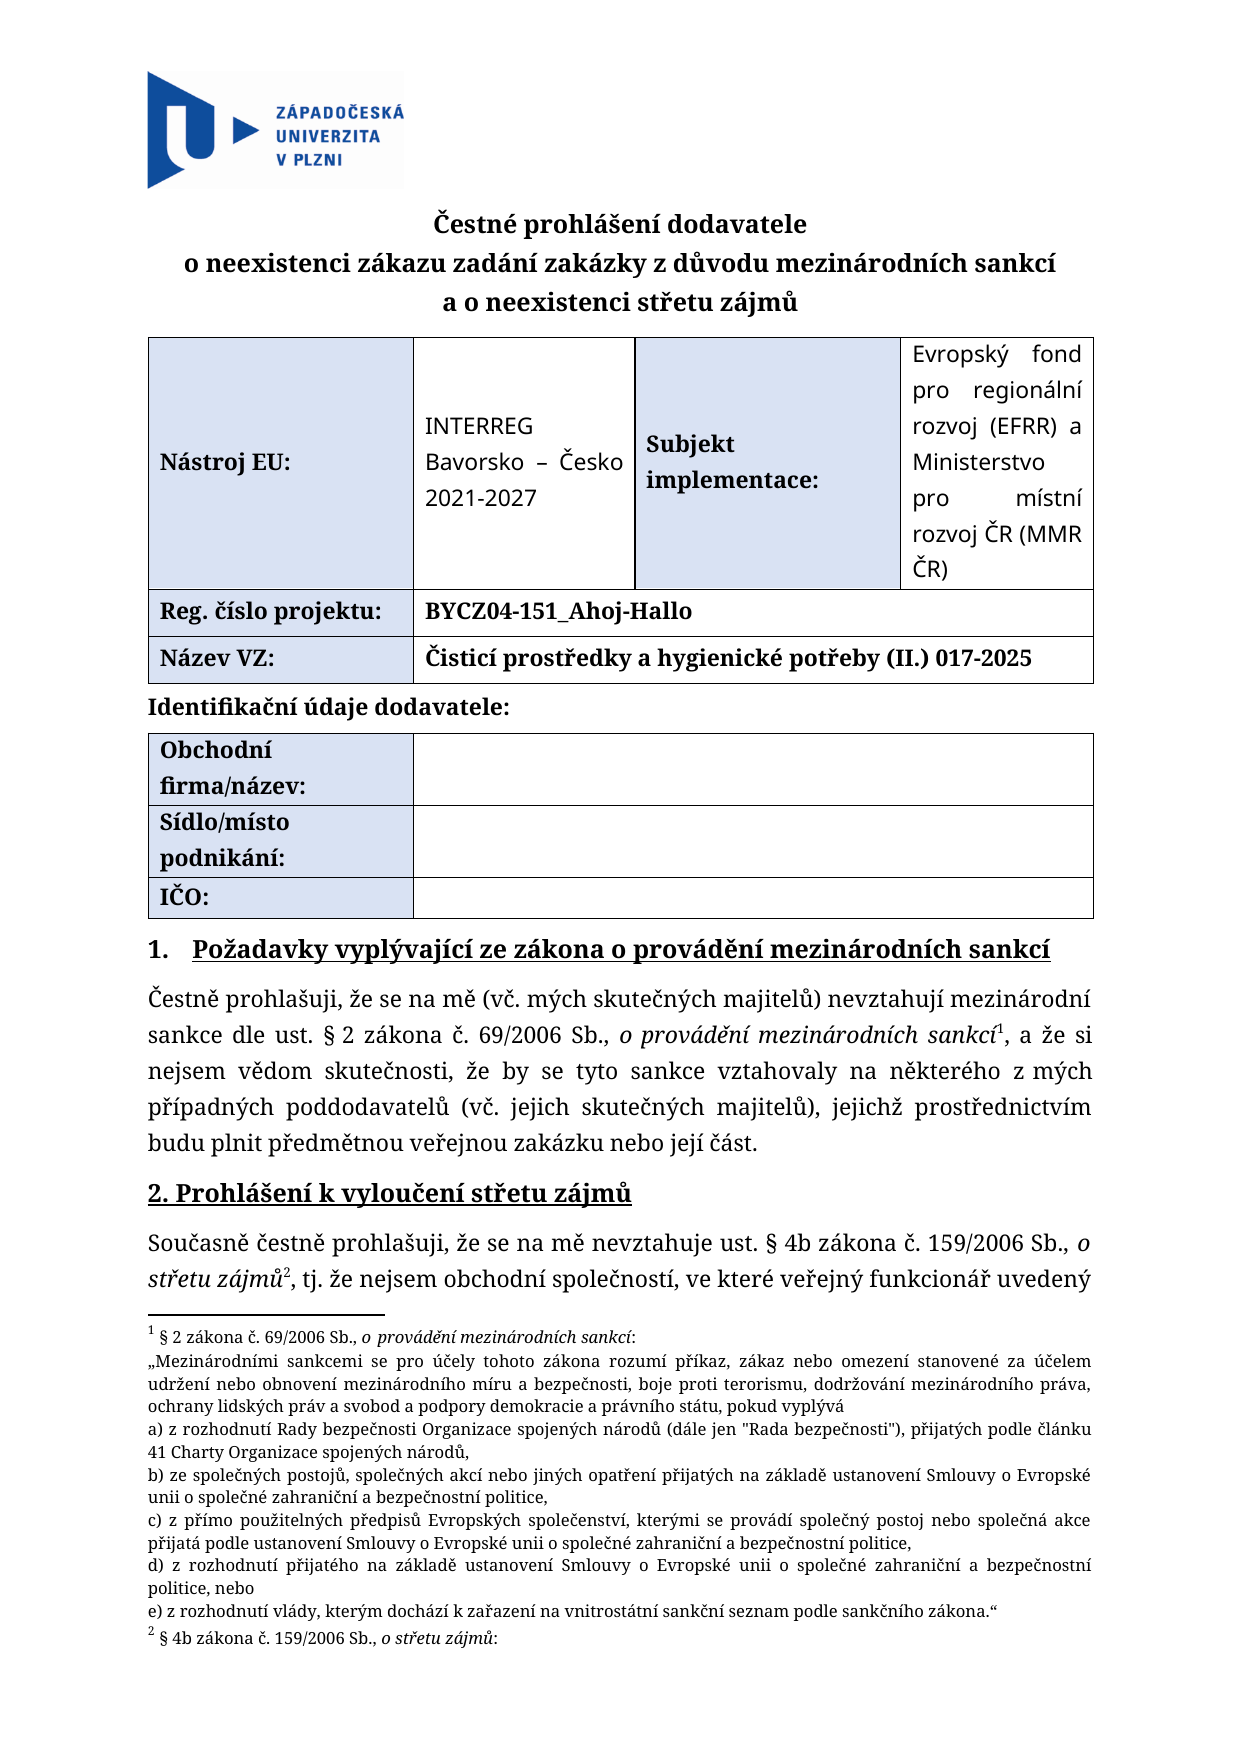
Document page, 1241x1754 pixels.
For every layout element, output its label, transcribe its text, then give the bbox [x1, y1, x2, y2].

table_cell BYCZ04-151_Ahoj-Hallo [414, 590, 1093, 636]
subtitle 1. Požadavky vyplývající ze zákona o provádění mezinárodních sankcí [148, 932, 1093, 966]
table_cell Sídlo/místo podnikání: [149, 806, 413, 877]
table_cell Reg. číslo projektu: [149, 590, 413, 636]
table_header Evropský fond pro regionální rozvoj (EFRR) a Ministerstvo pro místní rozvoj ČR (MMR ČR) [901, 338, 1093, 588]
picture [147, 71, 404, 189]
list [148, 1227, 1093, 1294]
table_header INTERREG Bavorsko – Česko 2021-2027 [414, 338, 634, 588]
subtitle 2. Prohlášení k vyloučení střetu zájmů [148, 1176, 1093, 1209]
table_cell [414, 806, 1093, 877]
table_header Nástroj EU: [149, 338, 413, 588]
table_cell [414, 878, 1093, 918]
text o neexistenci zákazu zadání zakázky z důvodu mezinárodních sankcí a o neexistenci střetu zájmů [148, 246, 1093, 319]
table_cell IČO: [149, 878, 413, 918]
text Čestné prohlášení dodavatele [148, 207, 1093, 241]
text Čestně prohlašuji, že se na mě (vč. mých skutečných majitelů) nevztahují mezinárodní sankce dle ust. § 2 zákona č. 69/2006 Sb., o provádění mezinárodních sankcí, a že si nejsem vědom skutečnosti, že by se tyto sankce vztahovaly na některého z mých případných poddodavatelů (vč. jejich skutečných majitelů), jejichž prostřednictvím budu plnit předmětnou veřejnou zakázku nebo její část. [148, 983, 1093, 1158]
table_header Subjekt implementace: [636, 338, 900, 588]
table_cell Název VZ: [149, 637, 413, 683]
table_header [414, 734, 1093, 805]
text Identifikační údaje dodavatele: [148, 690, 1093, 722]
table_cell Čisticí prostředky a hygienické potřeby (II.) 017-2025 [414, 637, 1093, 683]
table_header Obchodní firma/název: [149, 734, 413, 805]
